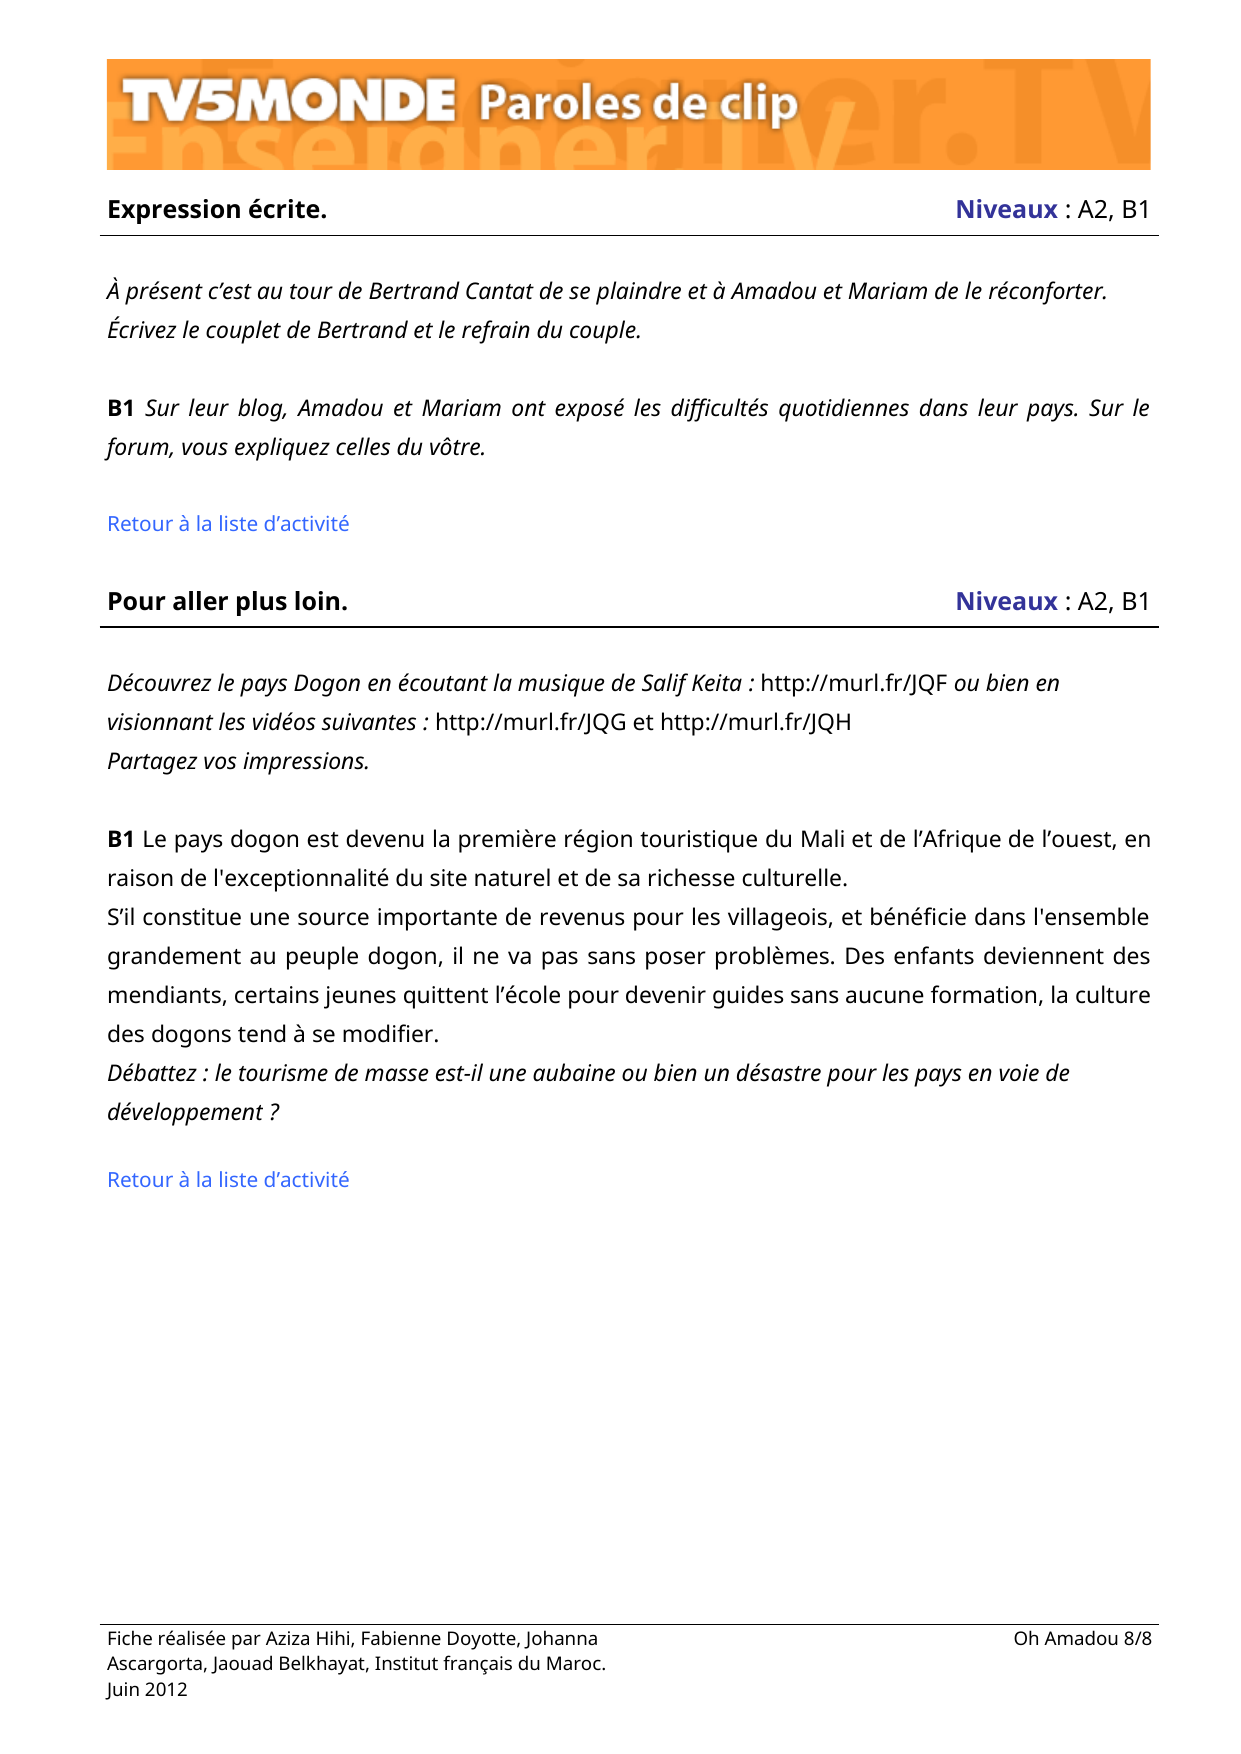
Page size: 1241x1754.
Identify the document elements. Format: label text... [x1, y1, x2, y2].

list B1 Sur leur blog, Amadou et Mariam ont exposé les difficultés quotidiennes dans leur pays. Sur le forum, vous expliquez celles du vôtre. [107, 392, 1152, 463]
text À présent c’est au tour de Bertrand Cantat de se plaindre et à Amadou et Mariam de le réconforter. [107, 275, 1152, 306]
table_header Pour aller plus loin. [100, 584, 859, 626]
text Partagez vos impressions. [107, 745, 1152, 776]
table_header Expression écrite. [100, 192, 859, 235]
table_header Niveaux : A2, B1 [860, 192, 1159, 235]
table_header Niveaux : A2, B1 [860, 584, 1159, 626]
picture [106, 59, 1151, 170]
list Retour à la liste d’activité [107, 509, 1152, 538]
text B1 Le pays dogon est devenu la première région touristique du Mali et de l’Afrique de l’ouest, en raison de l'exceptionnalité du site naturel et de sa richesse culturelle. [107, 823, 1152, 893]
text S’il constitue une source importante de revenus pour les villageois, et bénéficie dans l'ensemble grandement au peuple dogon, il ne va pas sans poser problèmes. Des enfants deviennent des mendiants, certains jeunes quittent l’école pour devenir guides sans aucune formation, la culture des dogons tend à se modifier. [107, 901, 1152, 1049]
text Découvrez le pays Dogon en écoutant la musique de Salif Keita : http://murl.fr/JQF ou bien en visionnant les vidéos suivantes : http://murl.fr/JQG et http://murl.fr/JQH [107, 667, 1152, 737]
text Écrivez le couplet de Bertrand et le refrain du couple. [107, 314, 1152, 345]
list Retour à la liste d’activité [107, 1165, 1152, 1194]
text Débattez : le tourisme de masse est-il une aubaine ou bien un désastre pour les pays en voie de développement ? [107, 1057, 1152, 1127]
